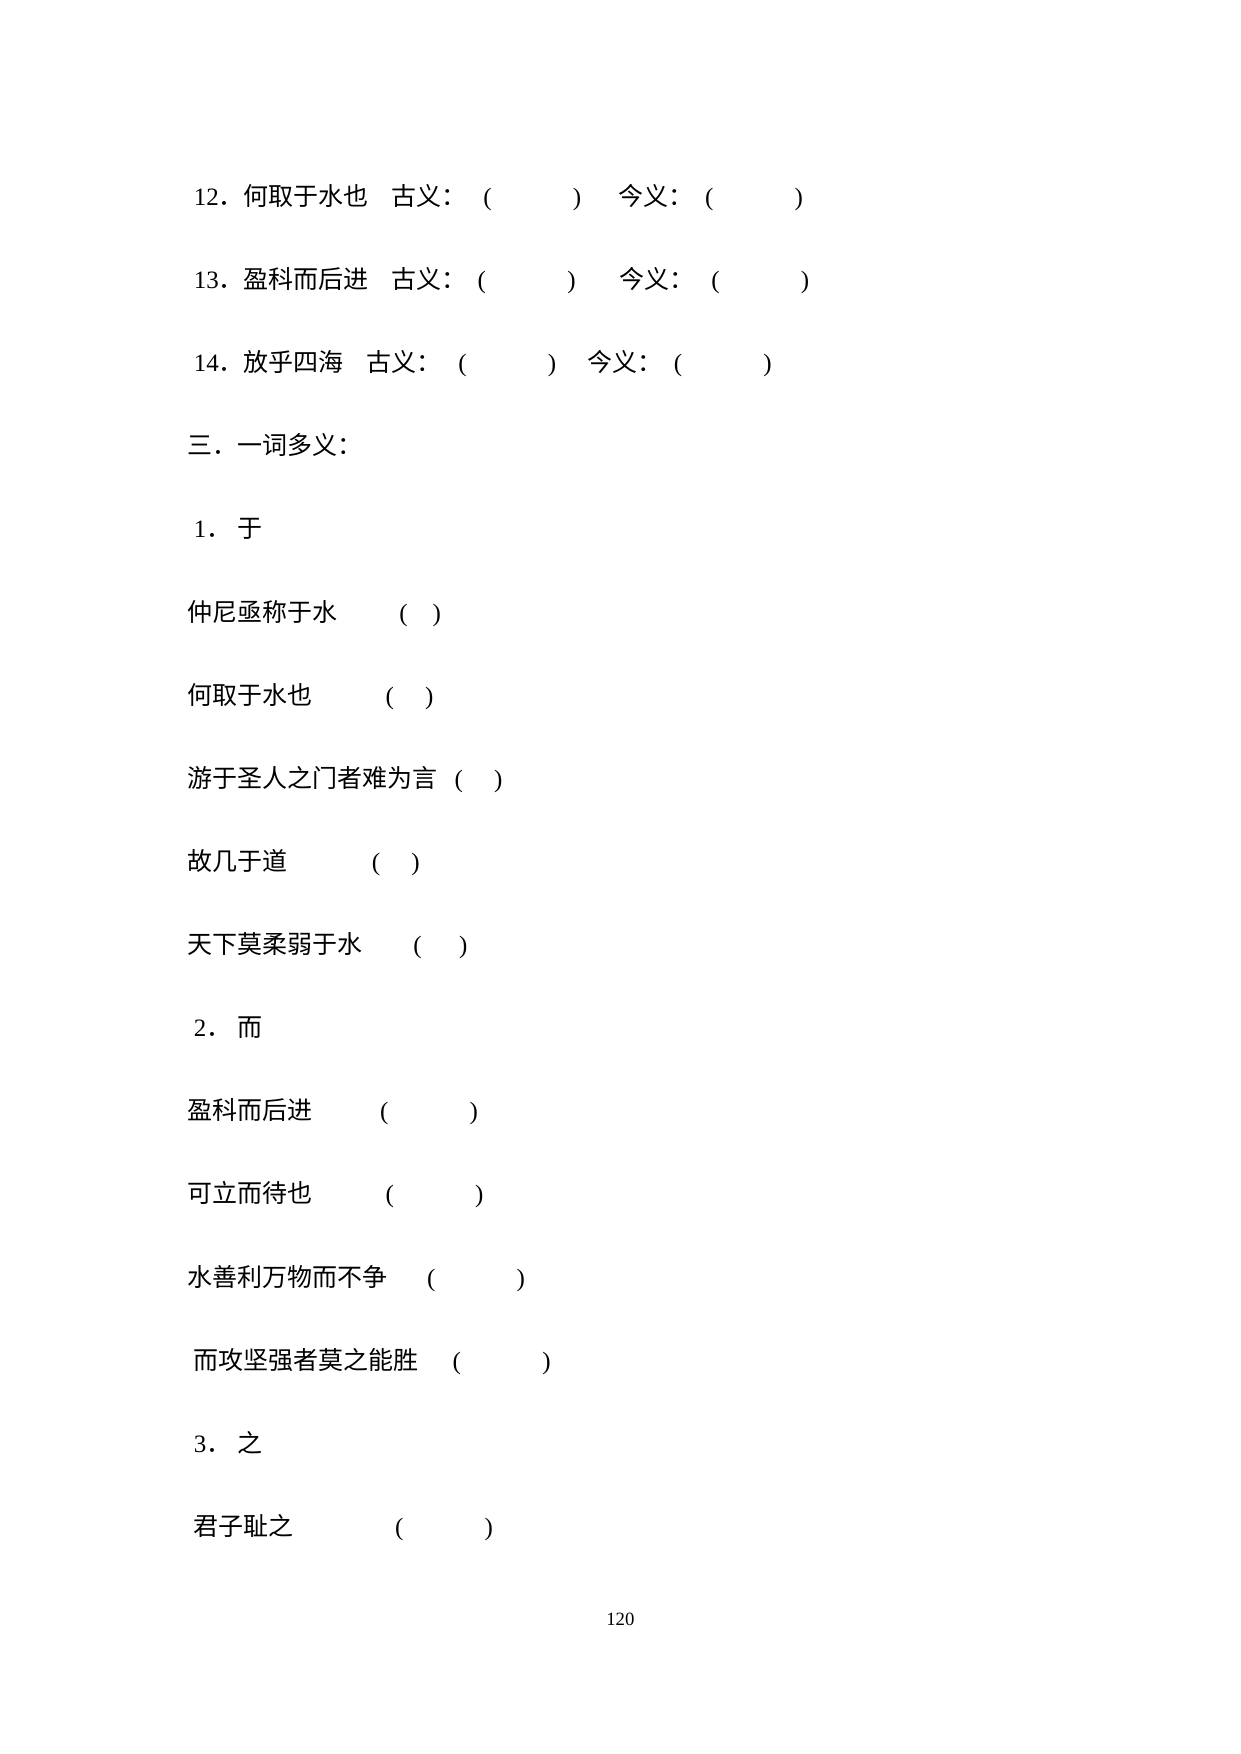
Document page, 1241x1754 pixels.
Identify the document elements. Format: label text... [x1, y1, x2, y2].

text 3． 之 [187, 1409, 1053, 1474]
text 君子耻之 ( ) [187, 1492, 1053, 1557]
text 故几于道 ( ) [187, 827, 1053, 892]
text 可立而待也 ( ) [187, 1159, 1053, 1224]
text 14．放乎四海 古义： ( ) 今义： ( ) [187, 328, 1053, 393]
text 三．一词多义： [187, 411, 1053, 476]
text 水善利万物而不争 ( ) [187, 1243, 1053, 1308]
text 盈科而后进 ( ) [187, 1076, 1053, 1141]
text 1． 于 [187, 494, 1053, 559]
text 而攻坚强者莫之能胜 ( ) [187, 1326, 1053, 1391]
text 天下莫柔弱于水 ( ) [187, 910, 1053, 975]
text 仲尼亟称于水 ( ) [187, 578, 1053, 643]
text 12．何取于水也 古义： ( ) 今义： ( ) [187, 162, 1053, 227]
text 游于圣人之门者难为言 ( ) [187, 744, 1053, 809]
text 何取于水也 ( ) [187, 661, 1053, 726]
text 2． 而 [187, 993, 1053, 1058]
text 13．盈科而后进 古义： ( ) 今义： ( ) [187, 245, 1053, 310]
